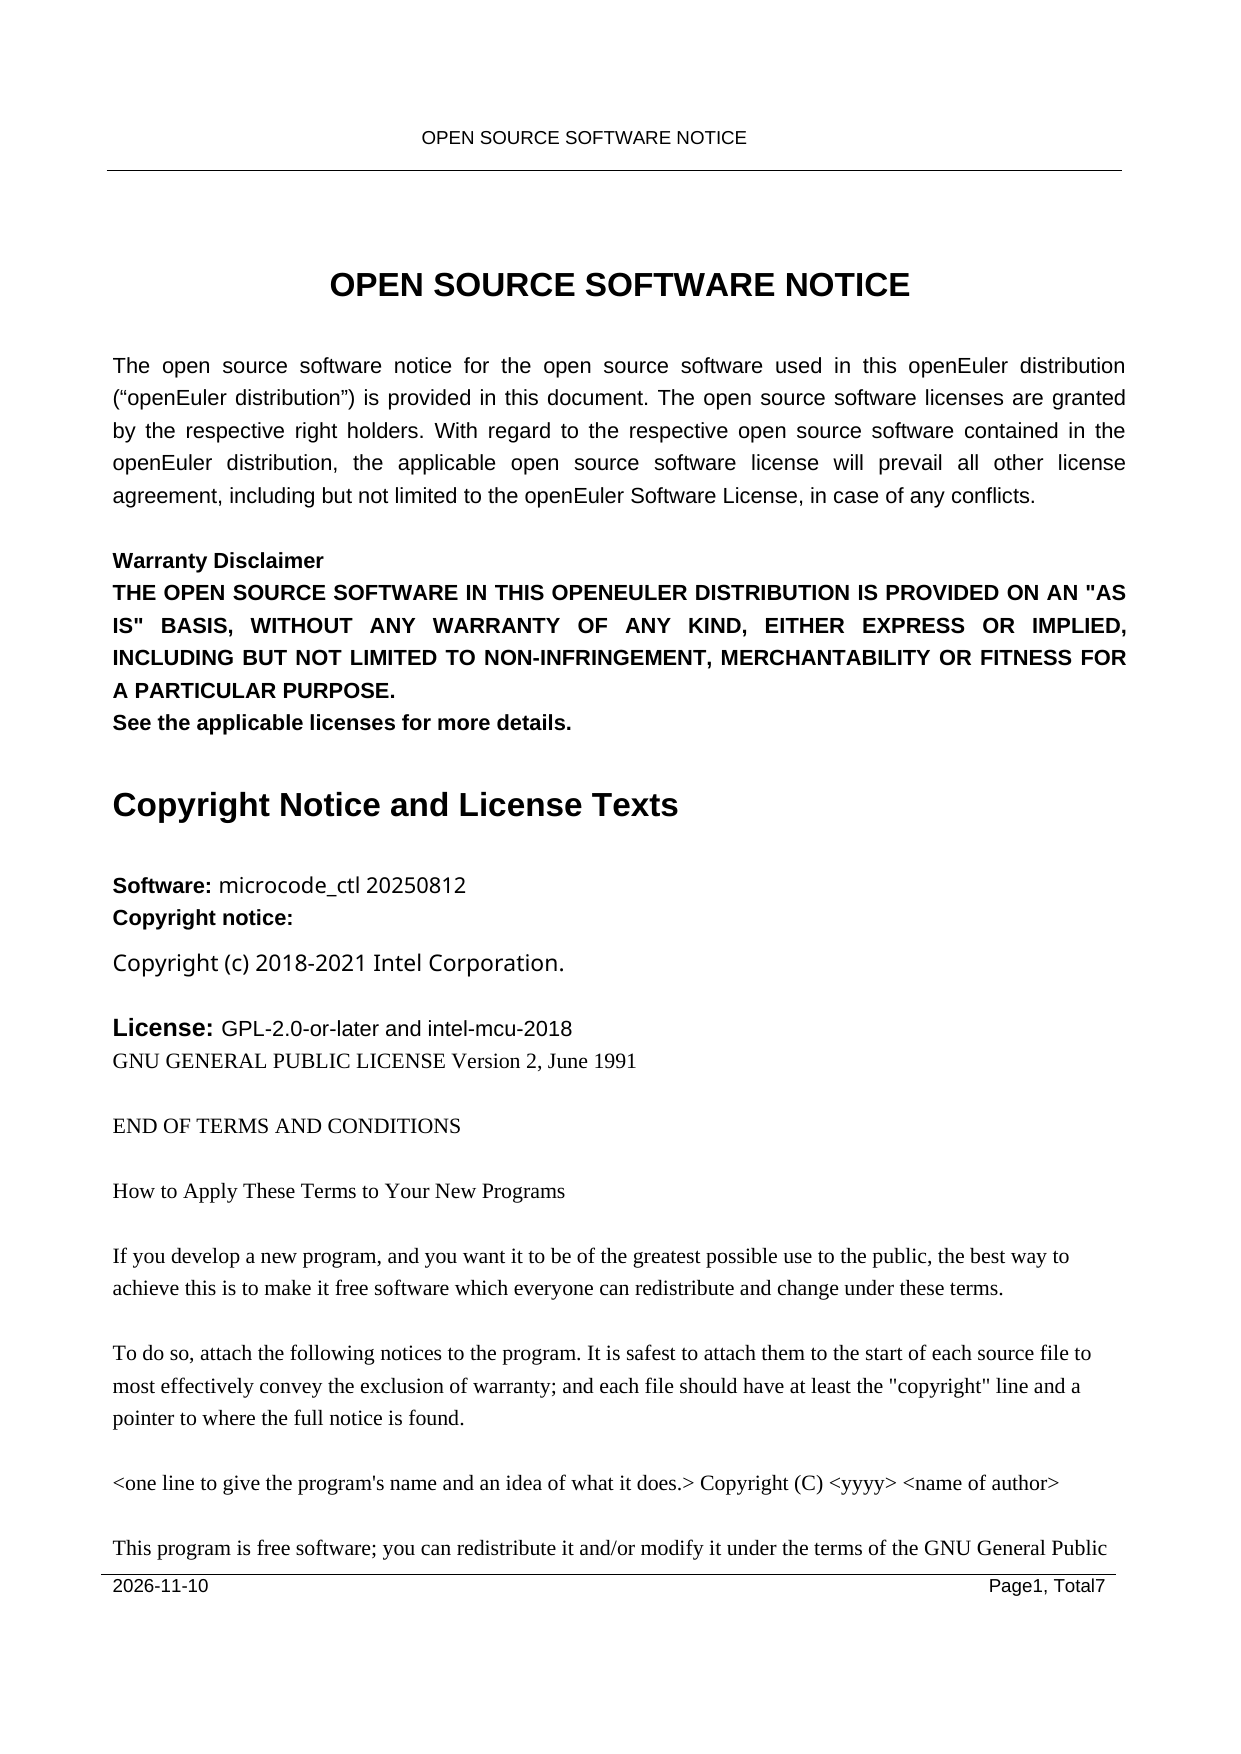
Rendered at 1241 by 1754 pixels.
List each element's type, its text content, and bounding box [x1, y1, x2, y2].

text Copyright (c) 2018-2021 Intel Corporation. [112, 947, 1128, 1012]
text Warranty Disclaimer [112, 544, 1128, 576]
text OPEN SOURCE SOFTWARE NOTICE [112, 251, 1128, 316]
text THE OPEN SOURCE SOFTWARE IN THIS OPENEULER DISTRIBUTION IS PROVIDED ON AN "AS IS" BASIS, WITHOUT ANY WARRANTY OF ANY KIND, EITHER EXPRESS OR IMPLIED, INCLUDING BUT NOT LIMITED TO NON-INFRINGEMENT, MERCHANTABILITY OR FITNESS FOR A PARTICULAR PURPOSE. See the applicable licenses for more details. [112, 576, 1128, 739]
text License: GPL-2.0-or-later and intel-mcu-2018 [112, 1012, 1128, 1044]
text The open source software notice for the open source software used in this openEuler distribution (“openEuler distribution”) is provided in this document. The open source software licenses are granted by the respective right holders. With regard to the respective open source software contained in the openEuler distribution, the applicable open source software license will prevail all other license agreement, including but not limited to the openEuler Software License, in case of any conflicts. [112, 349, 1128, 511]
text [112, 1044, 1128, 1564]
text Copyright Notice and License Texts [112, 771, 1128, 836]
text Copyright notice: [112, 901, 1128, 934]
title Software: microcode_ctl 20250812 [112, 869, 1128, 901]
